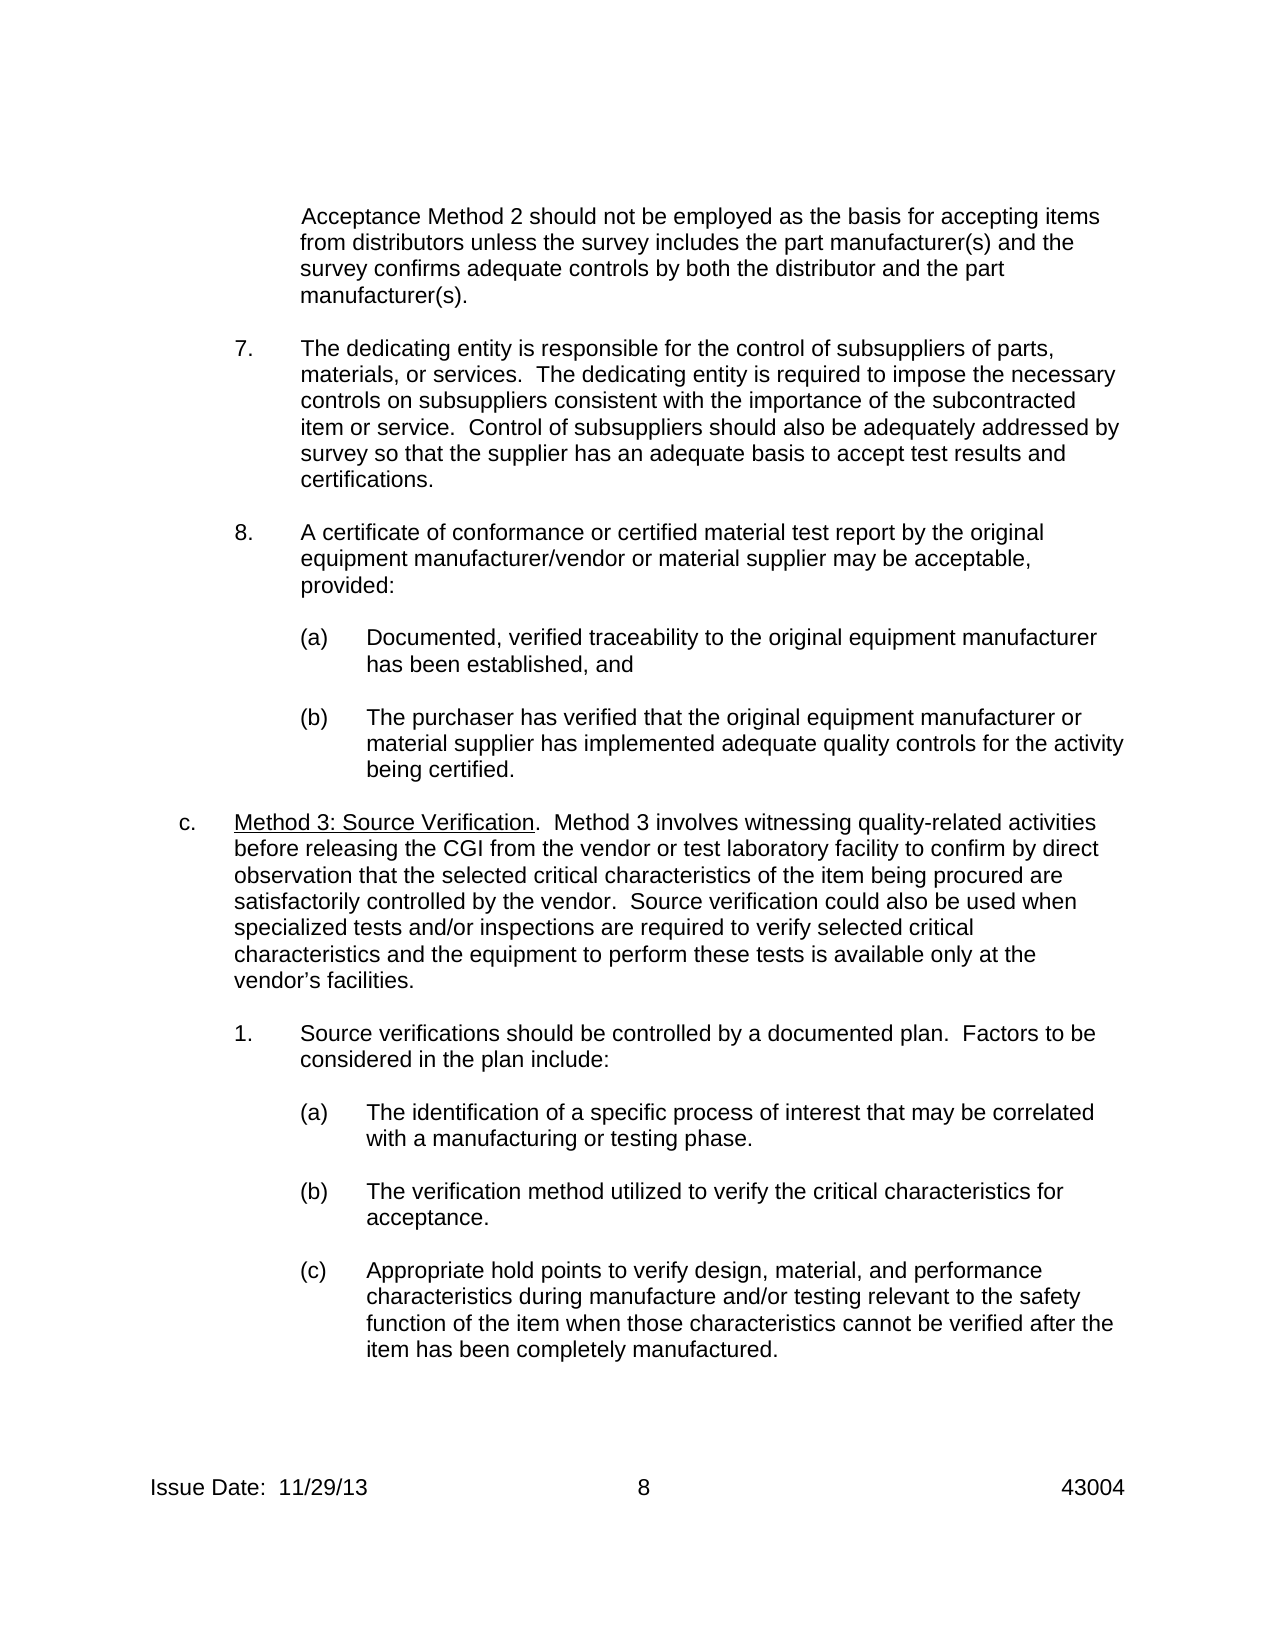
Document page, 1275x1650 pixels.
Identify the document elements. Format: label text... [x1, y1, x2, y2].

text Acceptance Method 2 should not be employed as the basis for accepting items from distributors unless the survey includes the part manufacturer(s) and the survey confirms adequate controls by both the distributor and the part manufacturer(s). [300, 203, 1125, 308]
list The identification of a specific process of interest that may be correlated with a manufacturing or testing phase. [300, 1099, 1125, 1151]
list A certificate of conformance or certified material test report by the original equipment manufacturer/vendor or material supplier may be acceptable, provided: [234, 519, 1125, 598]
list Source verifications should be controlled by a documented plan. Factors to be considered in the plan include: [234, 1020, 1125, 1072]
list Method 3: Source Verification. Method 3 involves witnessing quality-related activities before releasing the CGI from the vendor or test laboratory facility to confirm by direct observation that the selected critical characteristics of the item being procured are satisfactorily controlled by the vendor. Source verification could also be used when specialized tests and/or inspections are required to verify selected critical characteristics and the equipment to perform these tests is available only at the vendor’s facilities. [178, 809, 1125, 993]
list Documented, verified traceability to the original equipment manufacturer has been established, and [300, 624, 1125, 677]
list The dedicating entity is responsible for the control of subsuppliers of parts, materials, or services. The dedicating entity is required to impose the necessary controls on subsuppliers consistent with the importance of the subcontracted item or service. Control of subsuppliers should also be adequately addressed by survey so that the supplier has an adequate basis to accept test results and certifications. [234, 334, 1125, 493]
list The purchaser has verified that the original equipment manufacturer or material supplier has implemented adequate quality controls for the activity being certified. [300, 703, 1125, 782]
list Appropriate hold points to verify design, material, and performance characteristics during manufacture and/or testing relevant to the safety function of the item when those characteristics cannot be verified after the item has been completely manufactured. [300, 1257, 1125, 1362]
list The verification method utilized to verify the critical characteristics for acceptance. [300, 1178, 1125, 1231]
